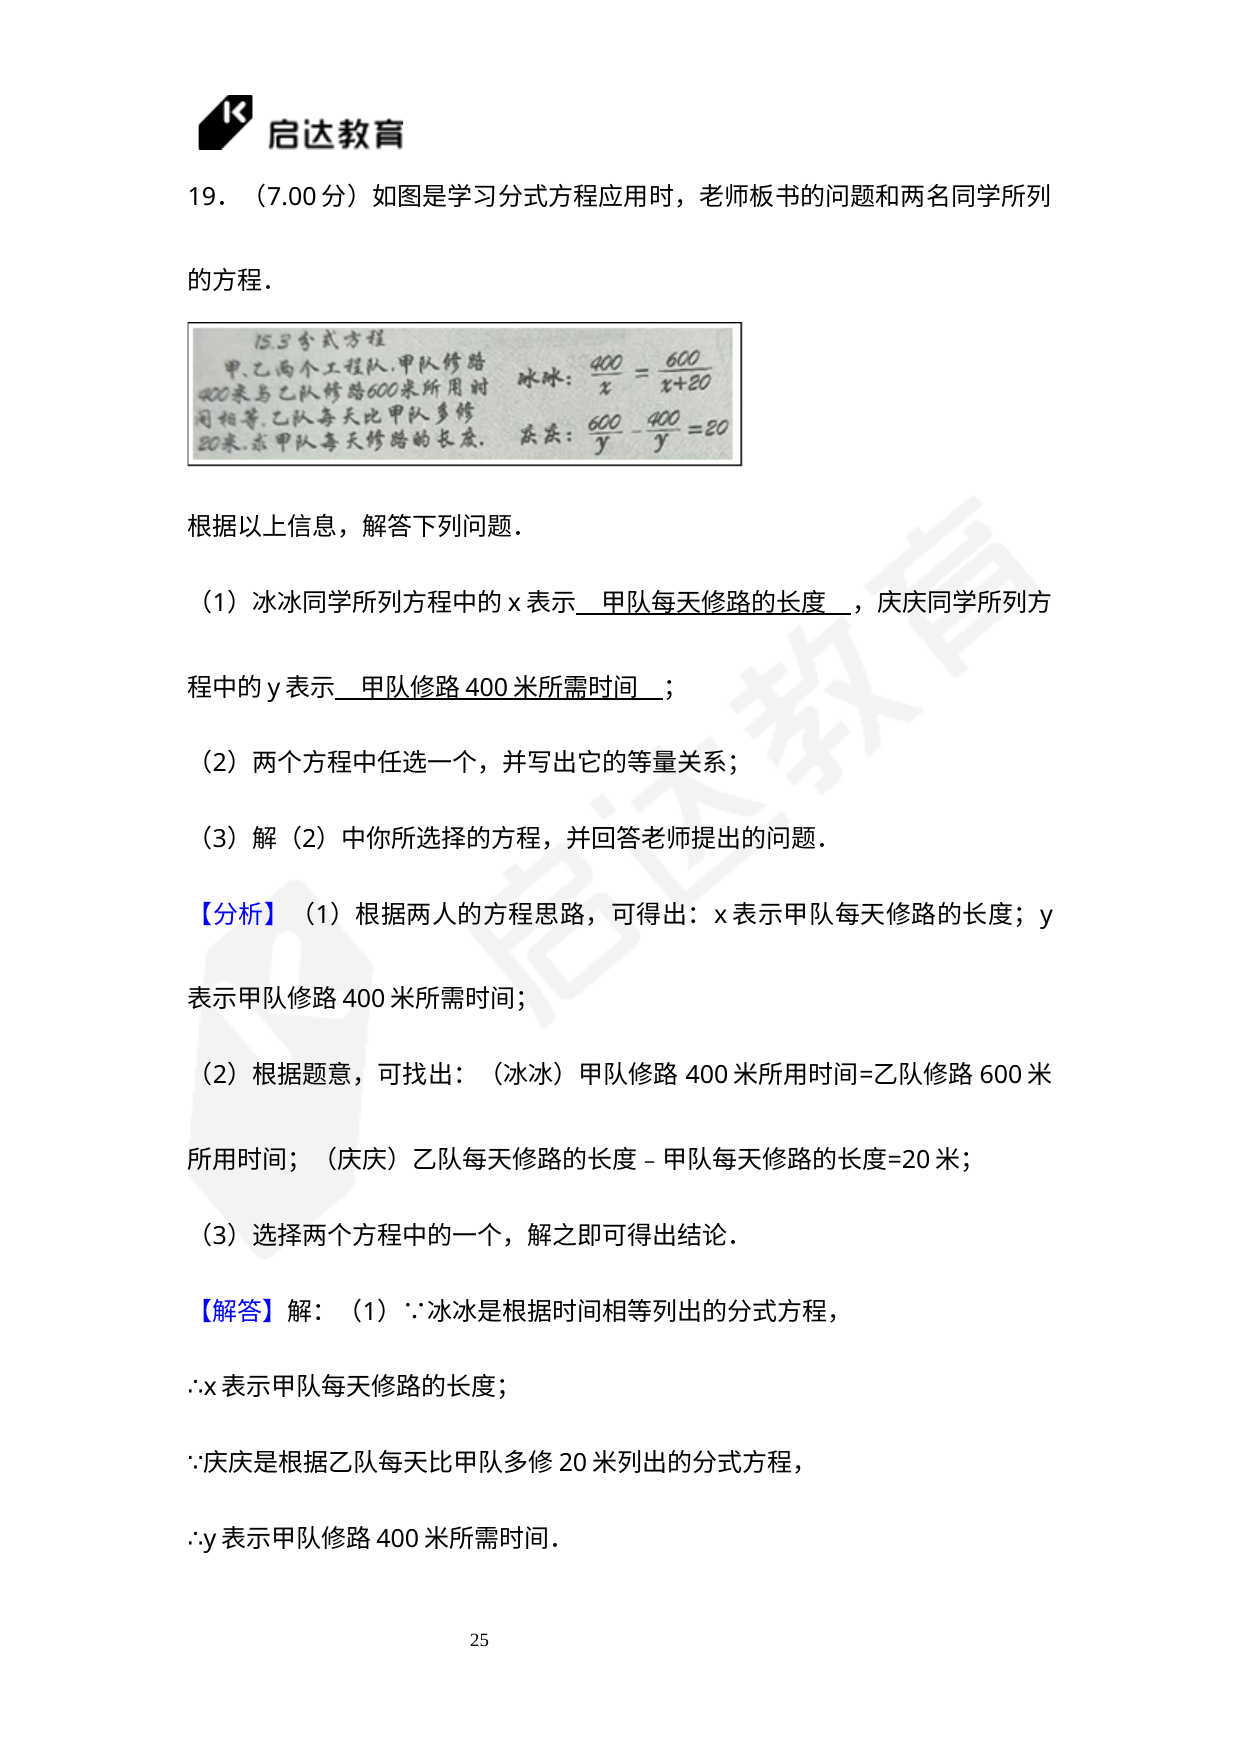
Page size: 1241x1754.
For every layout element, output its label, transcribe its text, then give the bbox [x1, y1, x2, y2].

text （2）两个方程中任选一个，并写出它的等量关系； [187, 728, 1053, 793]
text ∴x表示甲队每天修路的长度； [187, 1352, 1053, 1417]
text ∴y表示甲队修路400米所需时间． [187, 1504, 1053, 1569]
text ∵庆庆是根据乙队每天比甲队多修20米列出的分式方程， [187, 1428, 1053, 1493]
text （2）根据题意，可找出：（冰冰）甲队修路400米所用时间=乙队修路600米所用时间；（庆庆）乙队每天修路的长度﹣甲队每天修路的长度=20米； [187, 1040, 1053, 1190]
text （3）解（2）中你所选择的方程，并回答老师提出的问题． [187, 804, 1053, 869]
picture [187, 322, 747, 471]
text 根据以上信息，解答下列问题． [187, 492, 1053, 557]
text 【分析】（1）根据两人的方程思路，可得出：x表示甲队每天修路的长度；y表示甲队修路400米所需时间； [187, 880, 1053, 1029]
text （3）选择两个方程中的一个，解之即可得出结论． [187, 1201, 1053, 1266]
picture [198, 95, 404, 150]
text 【解答】解：（1）∵冰冰是根据时间相等列出的分式方程， [187, 1277, 1053, 1342]
text 19．（7.00分）如图是学习分式方程应用时，老师板书的问题和两名同学所列的方程． [187, 162, 1053, 311]
text （1）冰冰同学所列方程中的x表示 甲队每天修路的长度 ，庆庆同学所列方程中的y表示 甲队修路400米所需时间 ； [187, 568, 1053, 718]
